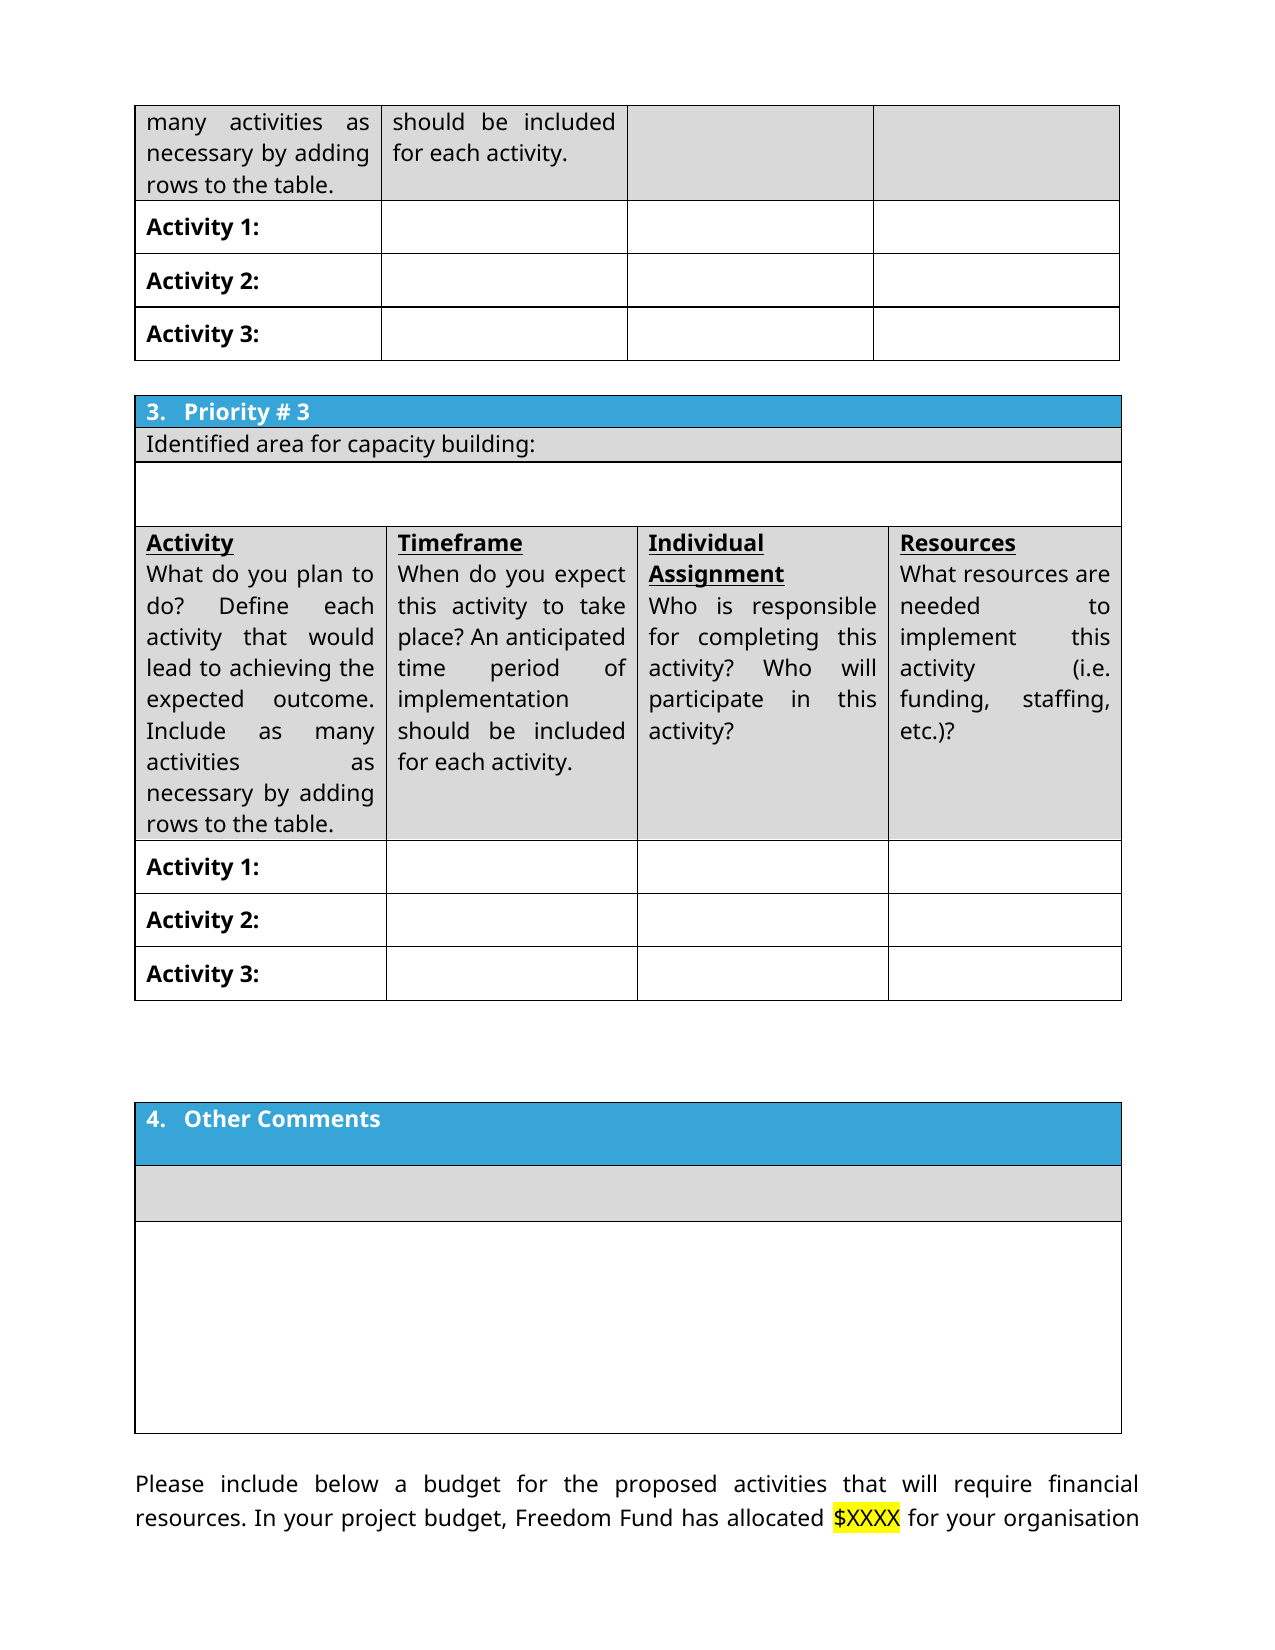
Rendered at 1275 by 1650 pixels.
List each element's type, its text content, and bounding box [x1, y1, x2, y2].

table_cell [874, 254, 1119, 306]
table_cell Individual Assignment Who is responsible for completing this activity? Who will participate in this activity? [638, 527, 888, 839]
table_cell [387, 947, 637, 999]
table_cell [874, 201, 1119, 253]
table_cell Activity 3: [136, 308, 381, 360]
table_cell [136, 1222, 1121, 1433]
table_cell [638, 947, 888, 999]
table_cell Activity 2: [136, 254, 381, 306]
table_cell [136, 106, 381, 200]
table_cell Resources What resources are needed to implement this activity (i.e. funding, staffing, etc.)? [889, 527, 1121, 839]
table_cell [382, 106, 627, 200]
table_cell [382, 254, 627, 306]
table_cell [387, 841, 637, 893]
table_cell Activity 3: [136, 947, 386, 999]
table_cell [638, 841, 888, 893]
table_header Other Comments [136, 1103, 1121, 1165]
table_cell Identified area for capacity building: [136, 428, 1121, 461]
table_cell [136, 463, 1121, 526]
table_header Priority # 3 [136, 396, 1121, 427]
table_cell [628, 254, 873, 306]
table_cell [874, 308, 1119, 360]
table_cell Activity 1: [136, 841, 386, 893]
table_cell [382, 308, 627, 360]
table_cell [387, 894, 637, 946]
table_cell [889, 947, 1121, 999]
table_cell [136, 1166, 1121, 1221]
table_cell Timeframe When do you expect this activity to take place? An anticipated time period of implementation should be included for each activity. [387, 527, 637, 839]
table_cell [382, 201, 627, 253]
table_cell [889, 894, 1121, 946]
table_cell Activity 1: [136, 201, 381, 253]
table_cell Activity 2: [136, 894, 386, 946]
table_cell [628, 106, 873, 200]
table_cell [638, 894, 888, 946]
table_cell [874, 106, 1119, 200]
table_cell [628, 201, 873, 253]
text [135, 1468, 1140, 1533]
table_cell [628, 308, 873, 360]
table_cell [889, 841, 1121, 893]
